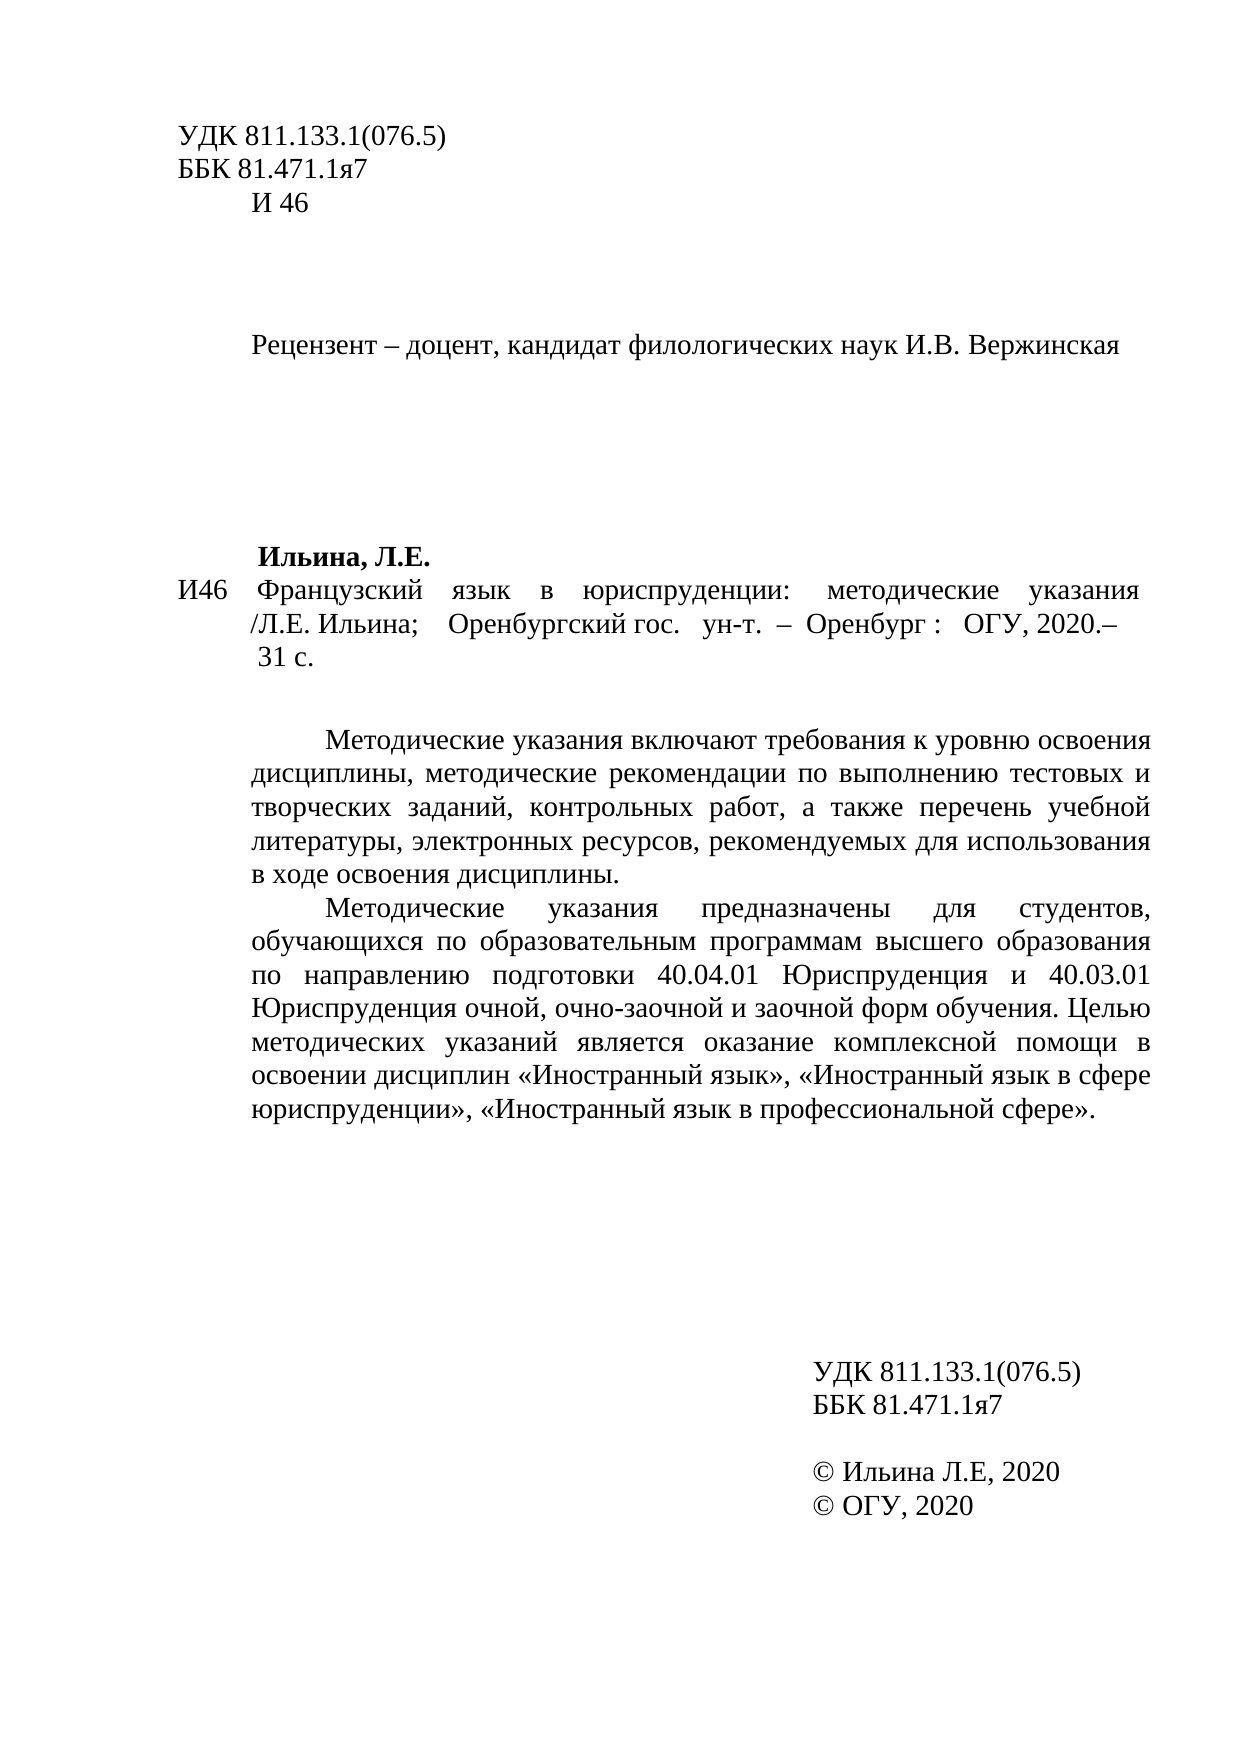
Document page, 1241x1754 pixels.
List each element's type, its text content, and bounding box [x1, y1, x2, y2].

text ББК 81.471.1я7 [177, 152, 1152, 185]
text И 46 [177, 185, 1152, 219]
text УДК 811.133.1(076.5) [812, 1354, 1152, 1387]
text ОГУ, 2020 [783, 1488, 1152, 1522]
text Ильина Л.Е, 2020 [783, 1454, 1152, 1488]
text Ильина, Л.Е. [177, 539, 1152, 572]
text Методические указания включают требования к уровню освоения дисциплины, методические рекомендации по выполнению тестовых и творческих заданий, контрольных работ, а также перечень учебной литературы, электронных ресурсов, рекомендуемых для использования в ходе освоения дисциплины. [251, 722, 1152, 890]
text /Л.Е. Ильина; Оренбургский гос. ун-т. – Оренбург : ОГУ, 2020.– [177, 606, 1152, 639]
text 31 с. [177, 639, 1152, 673]
text Методические указания предназначены для студентов, обучающихся по образовательным программам высшего образования по направлению подготовки 40.04.01 Юриспруденция и 40.03.01 Юриспруденция очной, очно-заочной и заочной форм обучения. Целью методических указаний является оказание комплексной помощи в освоении дисциплин «Иностранный язык», «Иностранный язык в сфере юриспруденции», «Иностранный язык в профессиональной сфере». [251, 890, 1152, 1124]
text ББК 81.471.1я7 [812, 1387, 1152, 1421]
text Рецензент – доцент, кандидат филологических наук И.В. Вержинская [177, 327, 1152, 361]
text И46 Французский язык в юриспруденции: методические указания [177, 572, 1152, 606]
text УДК 811.133.1(076.5) [177, 118, 1152, 152]
